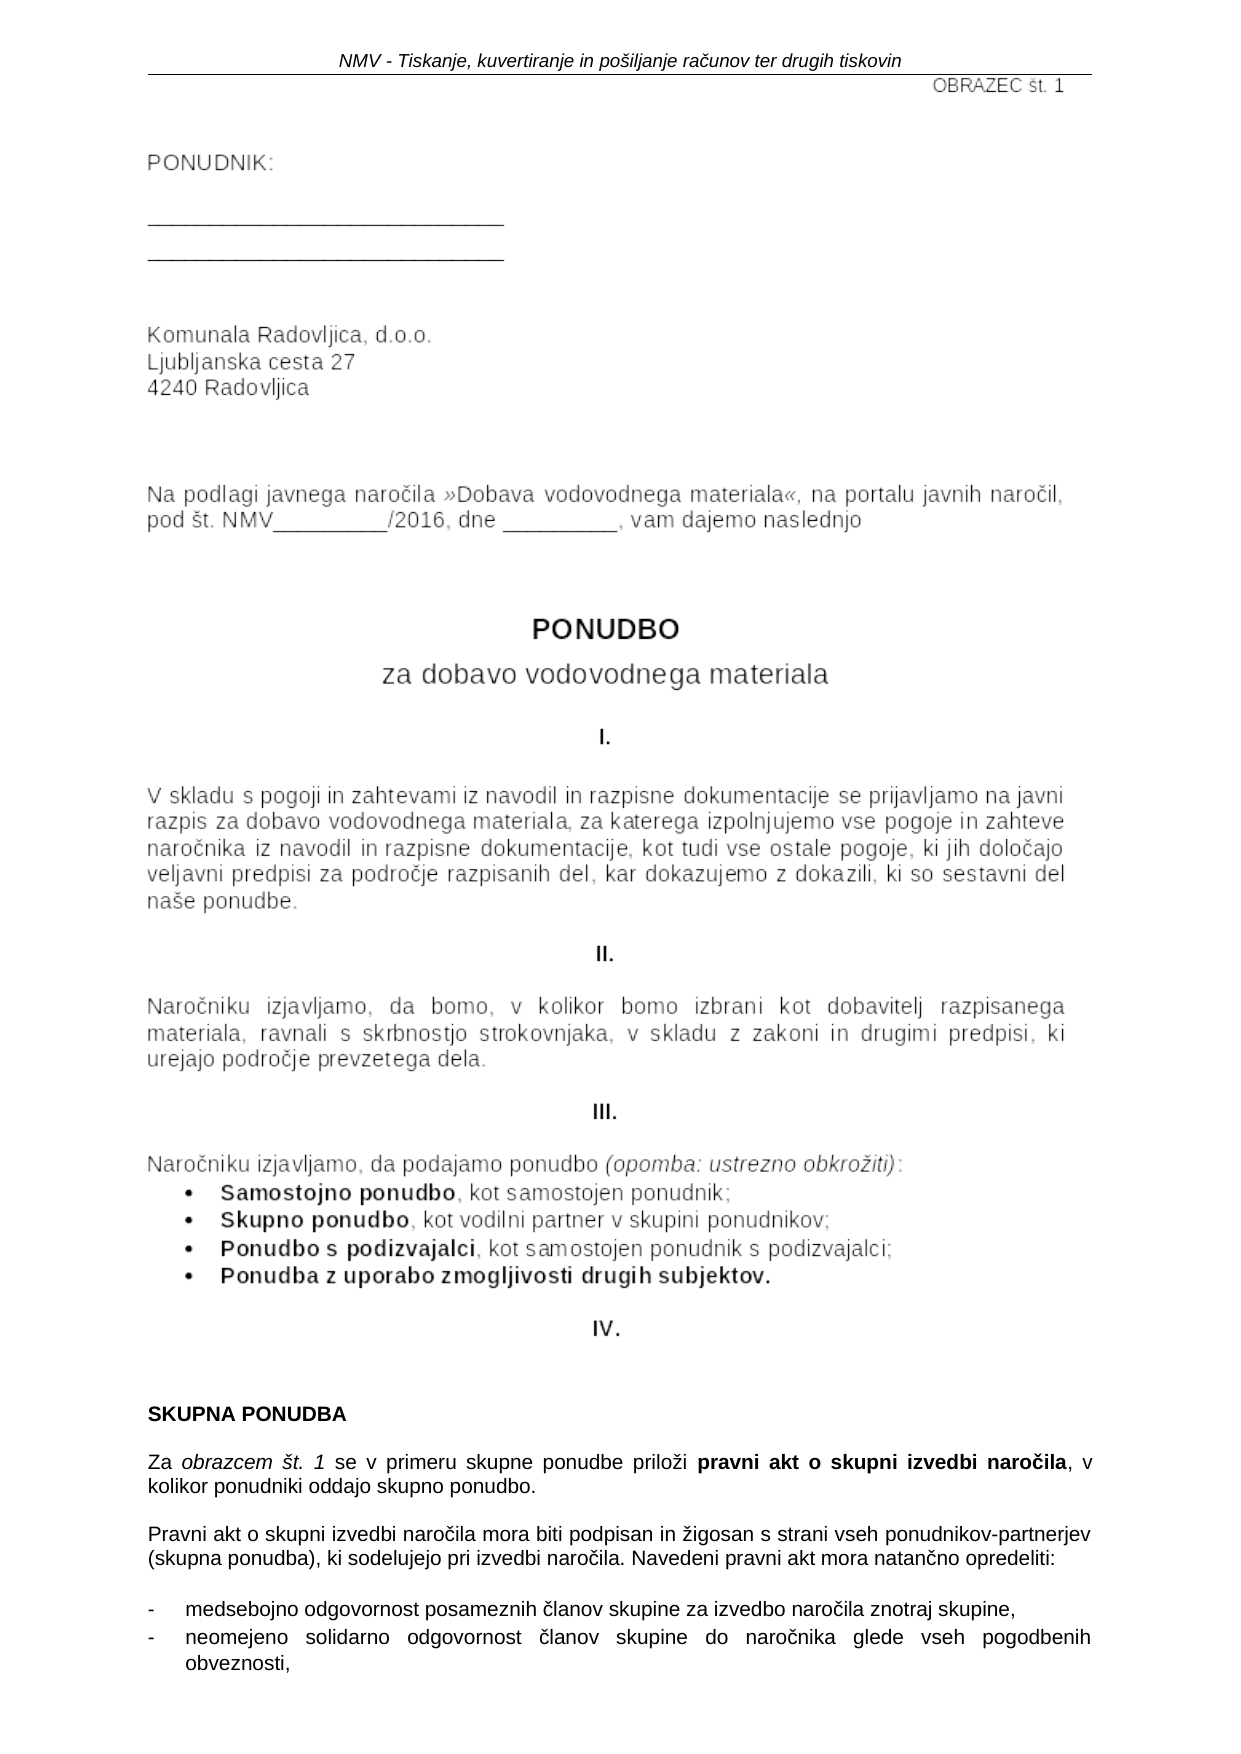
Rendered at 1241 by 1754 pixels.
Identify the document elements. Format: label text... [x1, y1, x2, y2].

text SKUPNA PONUDBA [148, 1402, 1092, 1426]
list medsebojno odgovornost posameznih članov skupine za izvedbo naročila znotraj skupine, [148, 1594, 1092, 1622]
text Za obrazcem št. 1 se v primeru skupne ponudbe priloži pravni akt o skupni izvedbi naročila, v kolikor ponudniki oddajo skupno ponudbo. [148, 1450, 1092, 1498]
text Pravni akt o skupni izvedbi naročila mora biti podpisan in žigosan s strani vseh ponudnikov-partnerjev (skupna ponudba), ki sodelujejo pri izvedbi naročila. Navedeni pravni akt mora natančno opredeliti: [148, 1522, 1092, 1570]
list neomejeno solidarno odgovornost članov skupine do naročnika glede vseh pogodbenih obveznosti, [148, 1622, 1092, 1675]
